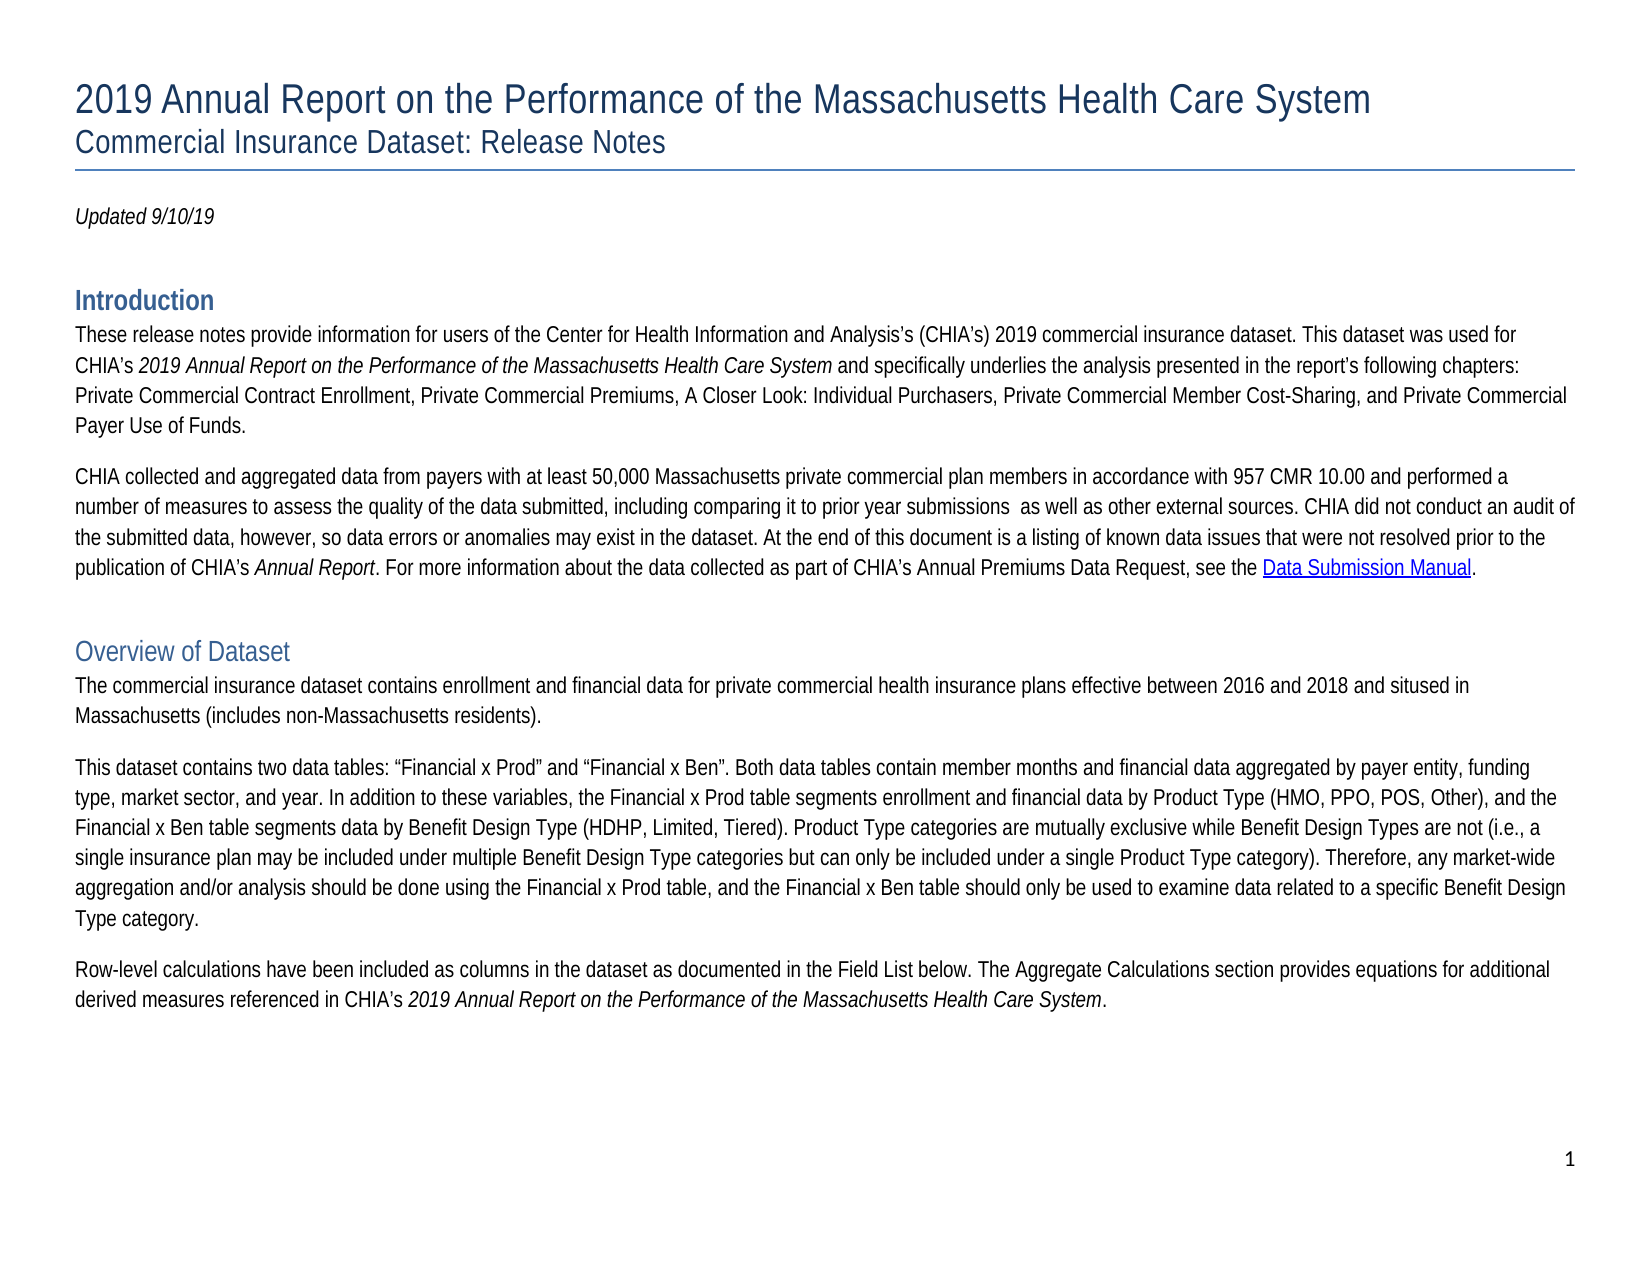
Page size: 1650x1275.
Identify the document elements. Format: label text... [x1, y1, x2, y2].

text These release notes provide information for users of the Center for Health Information and Analysis’s (CHIA’s) 2019 commercial insurance dataset. This dataset was used for CHIA’s 2019 Annual Report on the Performance of the Massachusetts Health Care System and specifically underlies the analysis presented in the report’s following chapters: Private Commercial Contract Enrollment, Private Commercial Premiums, A Closer Look: Individual Purchasers, Private Commercial Member Cost-Sharing, and Private Commercial Payer Use of Funds. [75, 321, 1575, 438]
text This dataset contains two data tables: “Financial x Prod” and “Financial x Ben”. Both data tables contain member months and financial data aggregated by payer entity, funding type, market sector, and year. In addition to these variables, the Financial x Prod table segments enrollment and financial data by Product Type (HMO, PPO, POS, Other), and the Financial x Ben table segments data by Benefit Design Type (HDHP, Limited, Tiered). Product Type categories are mutually exclusive while Benefit Design Types are not (i.e., a single insurance plan may be included under multiple Benefit Design Type categories but can only be included under a single Product Type category). Therefore, any market-wide aggregation and/or analysis should be done using the Financial x Prod table, and the Financial x Ben table should only be used to examine data related to a specific Benefit Design Type category. [75, 753, 1575, 931]
subtitle Introduction [75, 283, 1575, 316]
title Commercial Insurance Dataset: Release Notes [75, 123, 1575, 169]
text The commercial insurance dataset contains enrollment and financial data for private commercial health insurance plans effective between 2016 and 2018 and sitused in Massachusetts (includes non-Massachusetts residents). [75, 672, 1575, 729]
subtitle Overview of Dataset [75, 634, 1575, 667]
title 2019 Annual Report on the Performance of the Massachusetts Health Care System [75, 75, 1575, 123]
text CHIA collected and aggregated data from payers with at least 50,000 Massachusetts private commercial plan members in accordance with 957 CMR 10.00 and performed a number of measures to assess the quality of the data submitted, including comparing it to prior year submissions as well as other external sources. CHIA did not conduct an audit of the submitted data, however, so data errors or anomalies may exist in the dataset. At the end of this document is a listing of known data issues that were not resolved prior to the publication of CHIA’s Annual Report. For more information about the data collected as part of CHIA’s Annual Premiums Data Request, see the Data Submission Manual. [75, 463, 1575, 580]
text Row-level calculations have been included as columns in the dataset as documented in the Field List below. The Aggregate Calculations section provides equations for additional derived measures referenced in CHIA’s 2019 Annual Report on the Performance of the Massachusetts Health Care System. [75, 956, 1575, 1012]
text Updated 9/10/19 [75, 203, 1575, 229]
